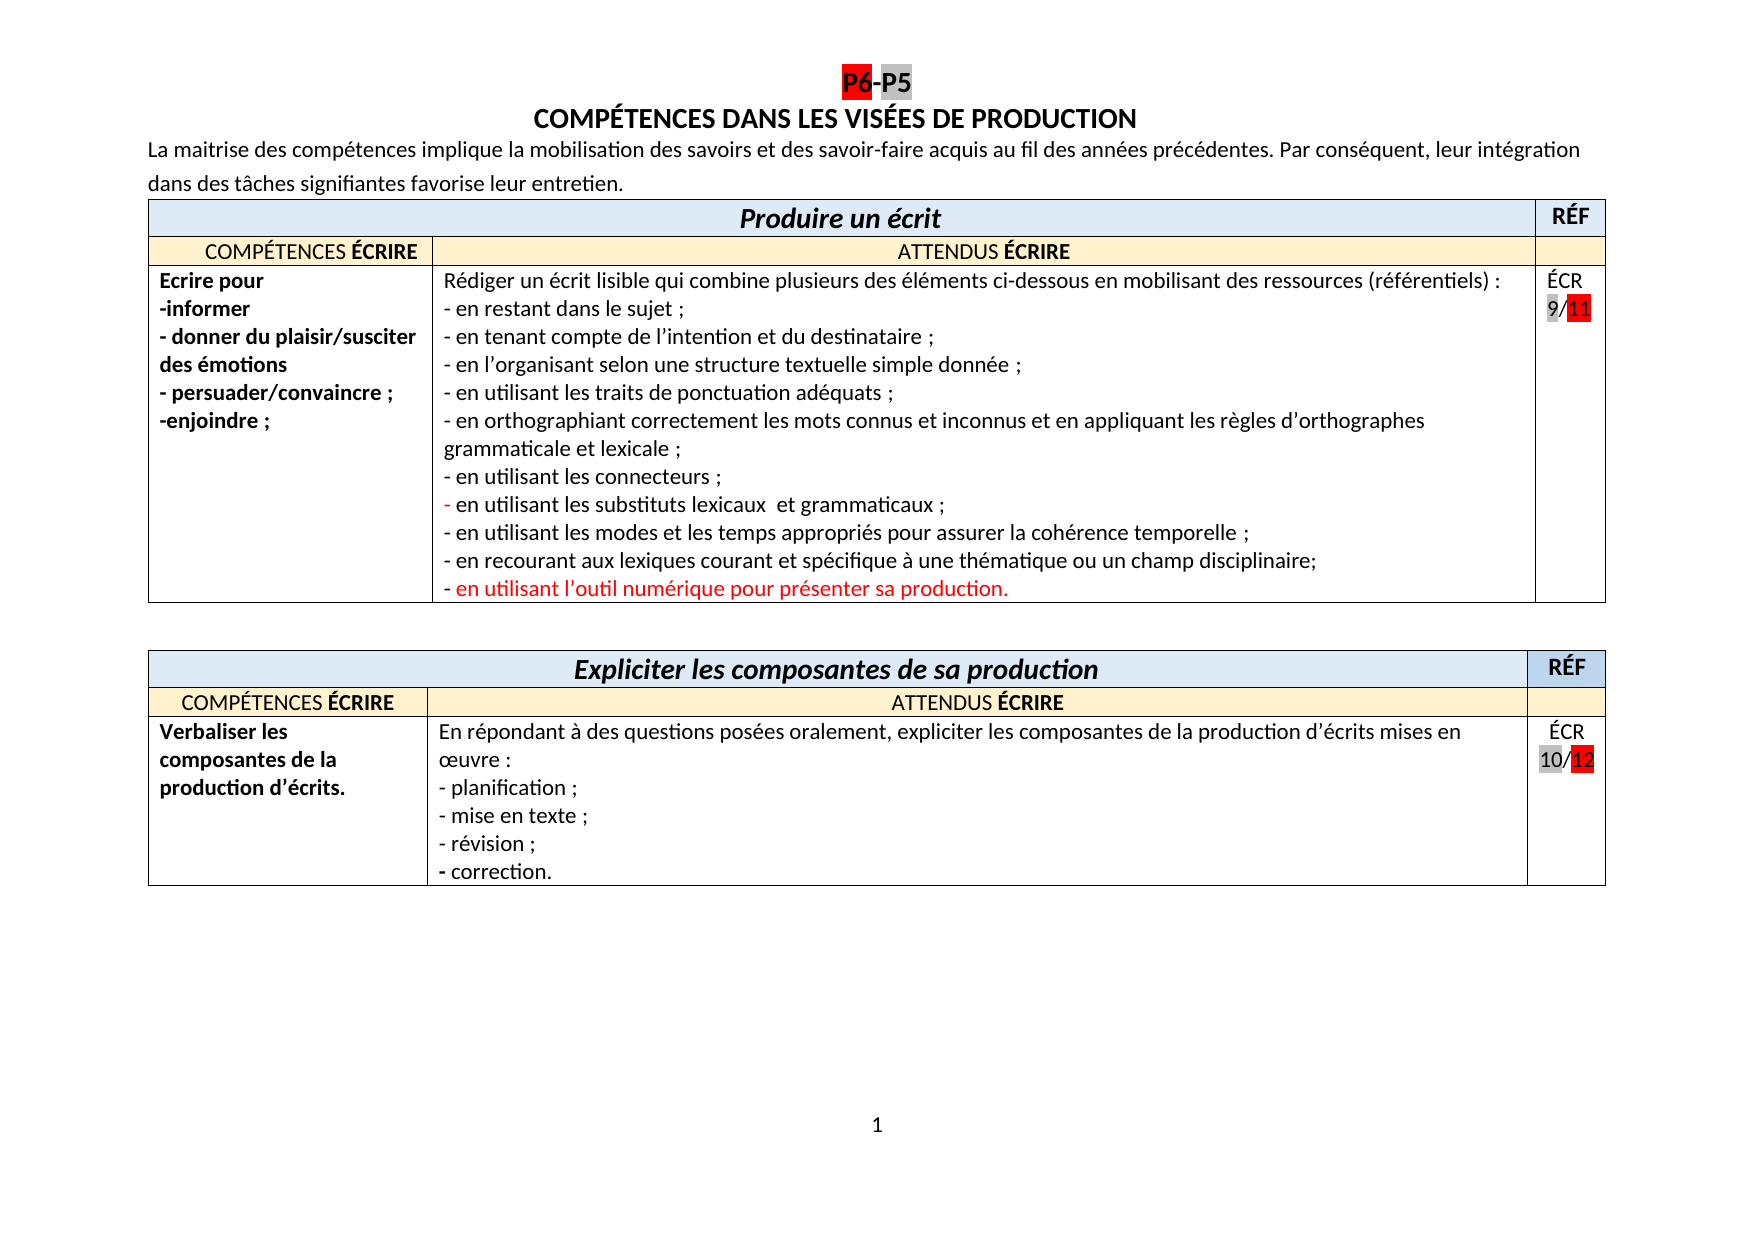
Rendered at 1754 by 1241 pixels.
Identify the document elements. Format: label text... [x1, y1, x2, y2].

table_cell COMPÉTENCES ÉCRIRE [149, 688, 427, 716]
table_cell ATTENDUS ÉCRIRE [433, 237, 1535, 265]
table_header Produire un écrit [149, 200, 1535, 236]
table_header RÉF [1536, 200, 1605, 236]
table_cell COMPÉTENCES ÉCRIRE [149, 237, 432, 265]
table_header Expliciter les composantes de sa production [149, 651, 1527, 687]
table_cell En répondant à des questions posées oralement, expliciter les composantes de la production d’écrits mises en œuvre : - planification ; - mise en texte ; - révision ; - correction. [428, 717, 1527, 885]
table_cell Verbaliser les composantes de la production d’écrits. [149, 717, 427, 885]
table_cell ÉCR 9/11 [1536, 266, 1605, 602]
table_cell ÉCR 10/12 [1528, 717, 1605, 885]
table_cell [1528, 688, 1605, 716]
table_cell [1536, 237, 1605, 265]
table_cell ATTENDUS ÉCRIRE [428, 688, 1527, 716]
table_cell Rédiger un écrit lisible qui combine plusieurs des éléments ci-dessous en mobilisant des ressources (référentiels) : - en restant dans le sujet ; - en tenant compte de l’intention et du destinataire ; - en l’organisant selon une structure textuelle simple donnée ; - en utilisant les traits de ponctuation adéquats ; - en orthographiant correctement les mots connus et inconnus et en appliquant les règles d’orthographes grammaticale et lexicale ; - en utilisant les connecteurs ; - en utilisant les substituts lexicaux et grammaticaux ; - en utilisant les modes et les temps appropriés pour assurer la cohérence temporelle ; - en recourant aux lexiques courant et spécifique à une thématique ou un champ disciplinaire; - en utilisant l’outil numérique pour présenter sa production. [433, 266, 1535, 602]
table_header RÉF [1528, 651, 1605, 687]
table_cell Ecrire pour -informer - donner du plaisir/susciter des émotions - persuader/convaincre ; -enjoindre ; [149, 266, 432, 602]
